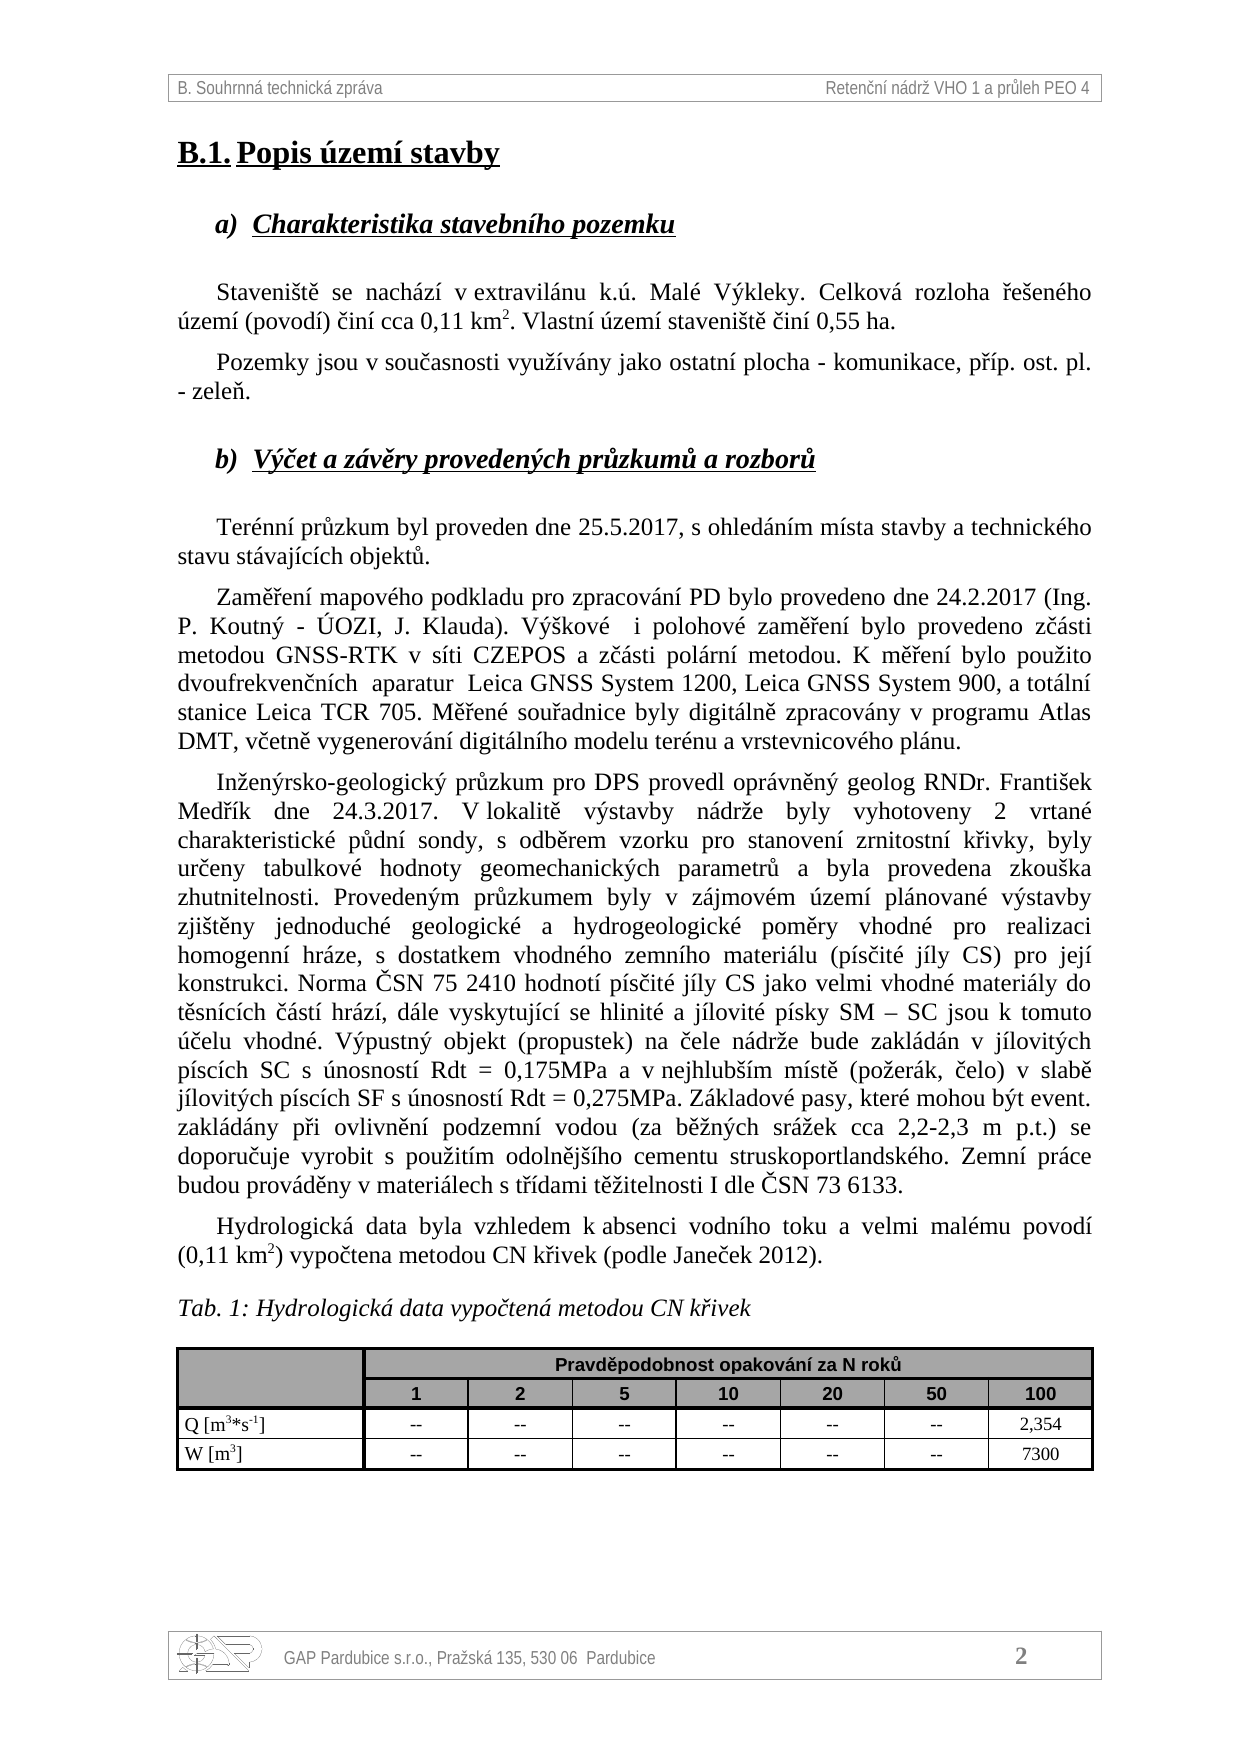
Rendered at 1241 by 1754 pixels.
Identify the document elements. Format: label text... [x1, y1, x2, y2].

table_cell -- [885, 1439, 988, 1468]
table_cell 2,354 [989, 1410, 1091, 1438]
list Výčet a závěry provedených průzkumů a rozborů [215, 442, 1092, 475]
table_cell Q [m3*s-1] [179, 1410, 362, 1438]
table_cell 100 [989, 1380, 1091, 1406]
table_cell 10 [677, 1380, 780, 1406]
table_cell -- [677, 1439, 780, 1468]
table_header Pravděpodobnost opakování za N roků [366, 1350, 1091, 1377]
text Staveniště se nachází v extravilánu k.ú. Malé Výkleky. Celková rozloha řešeného území (povodí) činí cca 0,11 km2. Vlastní území staveniště činí 0,55 ha. [177, 277, 1092, 335]
text Inženýrsko-geologický průzkum pro DPS provedl oprávněný geolog RNDr. František Medřík dne 24.3.2017. V lokalitě výstavby nádrže byly vyhotoveny 2 vrtané charakteristické půdní sondy, s odběrem vzorku pro stanovení zrnitostní křivky, byly určeny tabulkové hodnoty geomechanických parametrů a byla provedena zkouška zhutnitelnosti. Provedeným průzkumem byly v zájmovém území plánované výstavby zjištěny jednoduché geologické a hydrogeologické poměry vhodné pro realizaci homogenní hráze, s dostatkem vhodného zemního materiálu (písčité jíly CS) pro její konstrukci. Norma ČSN 75 2410 hodnotí písčité jíly CS jako velmi vhodné materiály do těsnících částí hrází, dále vyskytující se hlinité a jílovité písky SM – SC jsou k tomuto účelu vhodné. Výpustný objekt (propustek) na čele nádrže bude zakládán v jílovitých píscích SC s únosností Rdt = 0,175MPa a v nejhlubším místě (požerák, čelo) v slabě jílovitých píscích SF s únosností Rdt = 0,275MPa. Základové pasy, které mohou být event. zakládány při ovlivnění podzemní vodou (za běžných srážek cca 2,2-2,3 m p.t.) se doporučuje vyrobit s použitím odolnějšího cementu struskoportlandského. Zemní práce budou prováděny v materiálech s třídami těžitelnosti I dle ČSN 73 6133. [177, 767, 1092, 1198]
table_cell 20 [781, 1380, 884, 1406]
text B.1. Popis území stavby [177, 133, 1092, 170]
table_cell W [m3] [179, 1439, 362, 1468]
table_cell -- [366, 1410, 467, 1438]
text Hydrologická data byla vzhledem k absenci vodního toku a velmi malému povodí (0,11 km2) vypočtena metodou CN křivek (podle Janeček 2012). [177, 1211, 1092, 1268]
table_cell -- [573, 1439, 675, 1468]
table_header [179, 1350, 362, 1406]
table_cell 50 [885, 1380, 988, 1406]
table_cell -- [469, 1410, 572, 1438]
table_cell 1 [366, 1380, 467, 1406]
text Zaměření mapového podkladu pro zpracování PD bylo provedeno dne 24.2.2017 (Ing. P. Koutný - ÚOZI, J. Klauda). Výškové i polohové zaměření bylo provedeno zčásti metodou GNSS-RTK v síti CZEPOS a zčásti polární metodou. K měření bylo použito dvoufrekvenčních aparatur Leica GNSS System 1200, Leica GNSS System 900, a totální stanice Leica TCR 705. Měřené souřadnice byly digitálně zpracovány v programu Atlas DMT, včetně vygenerování digitálního modelu terénu a vrstevnicového plánu. [177, 582, 1092, 755]
table_cell 2 [469, 1380, 572, 1406]
table_cell -- [781, 1439, 884, 1468]
table_cell 5 [573, 1380, 675, 1406]
text Pozemky jsou v současnosti využívány jako ostatní plocha - komunikace, příp. ost. pl. - zeleň. [177, 347, 1092, 405]
text Terénní průzkum byl proveden dne 25.5.2017, s ohledáním místa stavby a technického stavu stávajících objektů. [177, 512, 1092, 570]
table_cell -- [677, 1410, 780, 1438]
table_cell -- [573, 1410, 675, 1438]
text Tab. 1: Hydrologická data vypočtená metodou CN křivek [177, 1293, 1092, 1322]
table_cell -- [469, 1439, 572, 1468]
table_cell -- [885, 1410, 988, 1438]
table_cell -- [781, 1410, 884, 1438]
table_cell 7300 [989, 1439, 1091, 1468]
list Charakteristika stavebního pozemku [215, 207, 1092, 240]
table_cell -- [366, 1439, 467, 1468]
